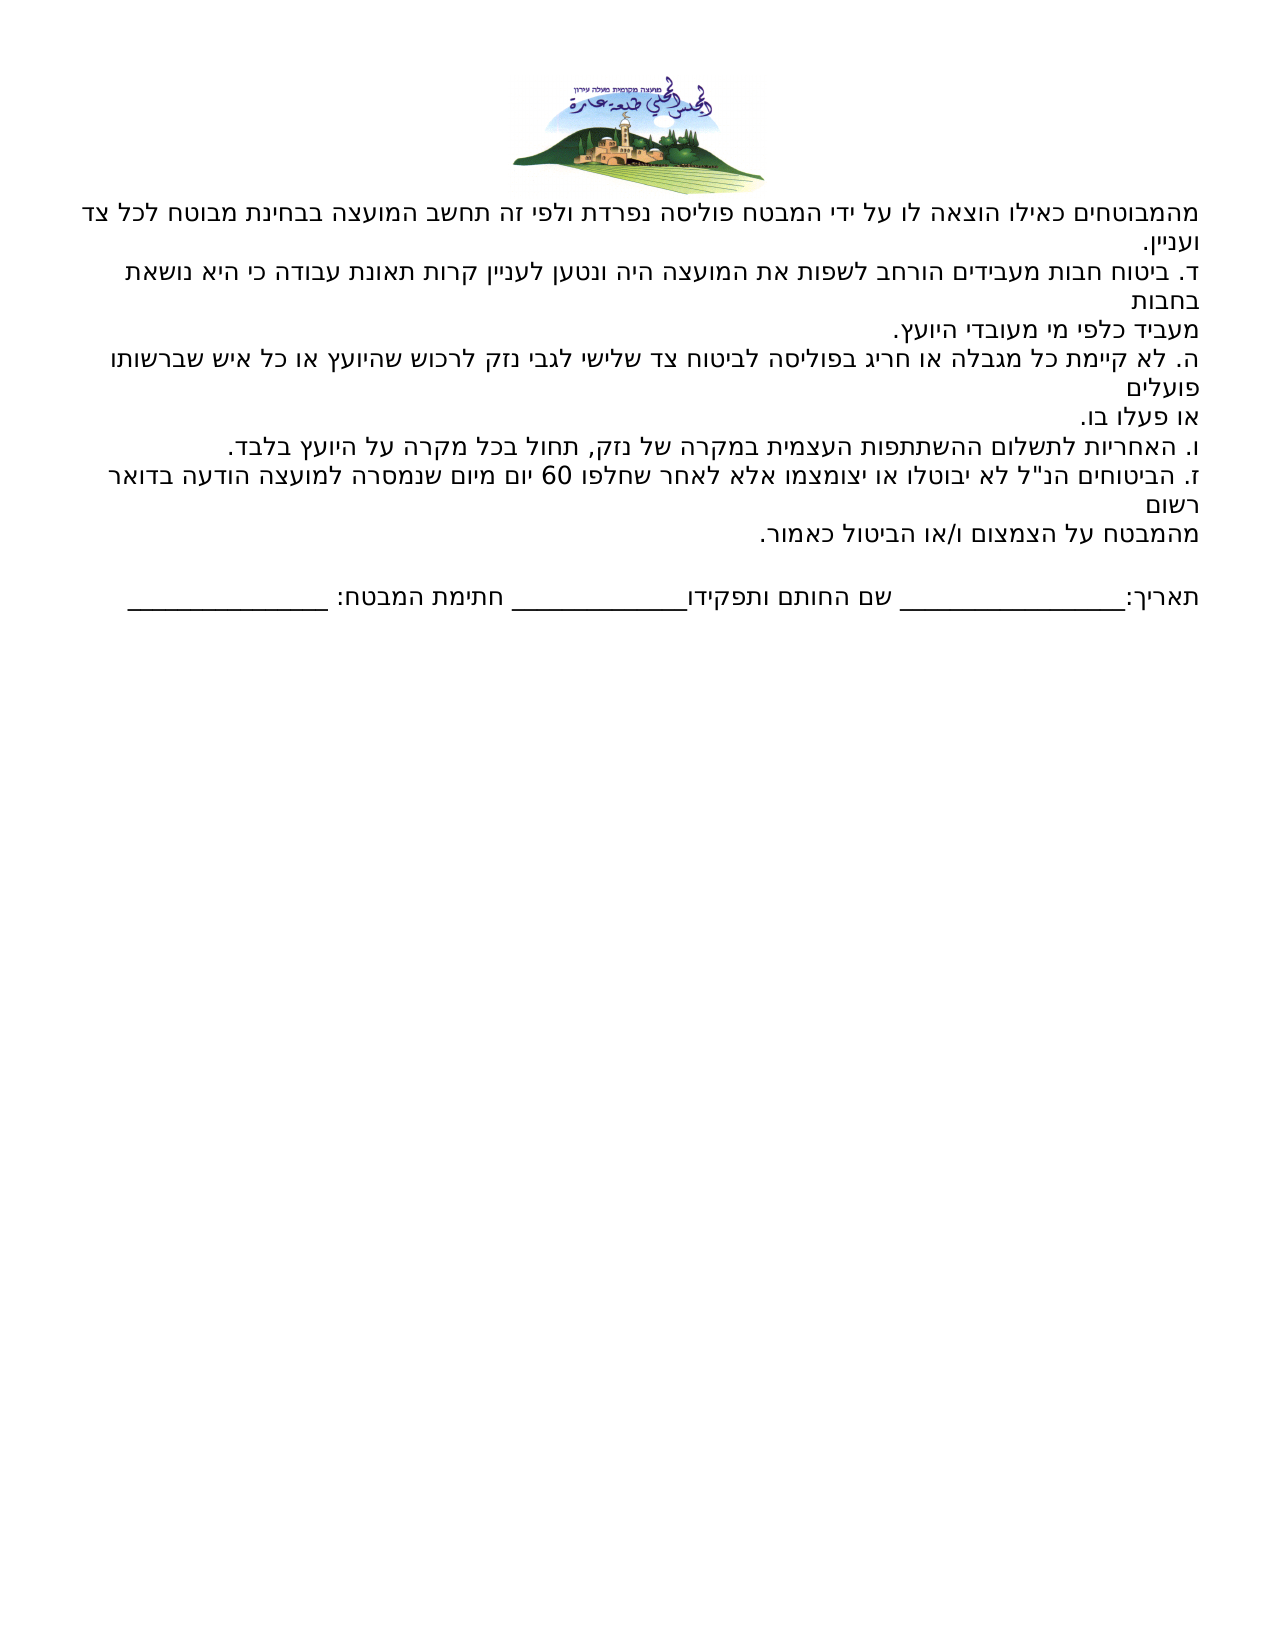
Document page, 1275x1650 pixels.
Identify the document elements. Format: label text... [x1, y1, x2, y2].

text ועניין. [75, 228, 1200, 257]
picture [507, 75, 768, 199]
text מעביד כלפי מי מעובדי היועץ. [75, 315, 1200, 344]
text ה. לא קיימת כל מגבלה או חריג בפוליסה לביטוח צד שלישי לגבי נזק לרכוש שהיועץ או כל איש שברשותו פועלים [75, 344, 1200, 403]
text ו. האחריות לתשלום ההשתתפות העצמית במקרה של נזק, תחול בכל מקרה על היועץ בלבד. [75, 432, 1200, 461]
text או פעלו בו. [75, 403, 1200, 432]
text תאריך:__________________ שם החותם ותפקידו______________ חתימת המבטח: ________________ [75, 582, 1200, 612]
text מהמבטח על הצמצום ו/או הביטול כאמור. [75, 519, 1200, 548]
text ד. ביטוח חבות מעבידים הורחב לשפות את המועצה היה ונטען לעניין קרות תאונת עבודה כי היא נושאת בחבות [75, 257, 1200, 315]
text ז. הביטוחים הנ"ל לא יבוטלו או יצומצמו אלא לאחר שחלפו 60 יום מיום שנמסרה למועצה הודעה בדואר רשום [75, 461, 1200, 519]
text מהמבוטחים כאילו הוצאה לו על ידי המבטח פוליסה נפרדת ולפי זה תחשב המועצה בבחינת מבוטח לכל צד [75, 198, 1200, 228]
